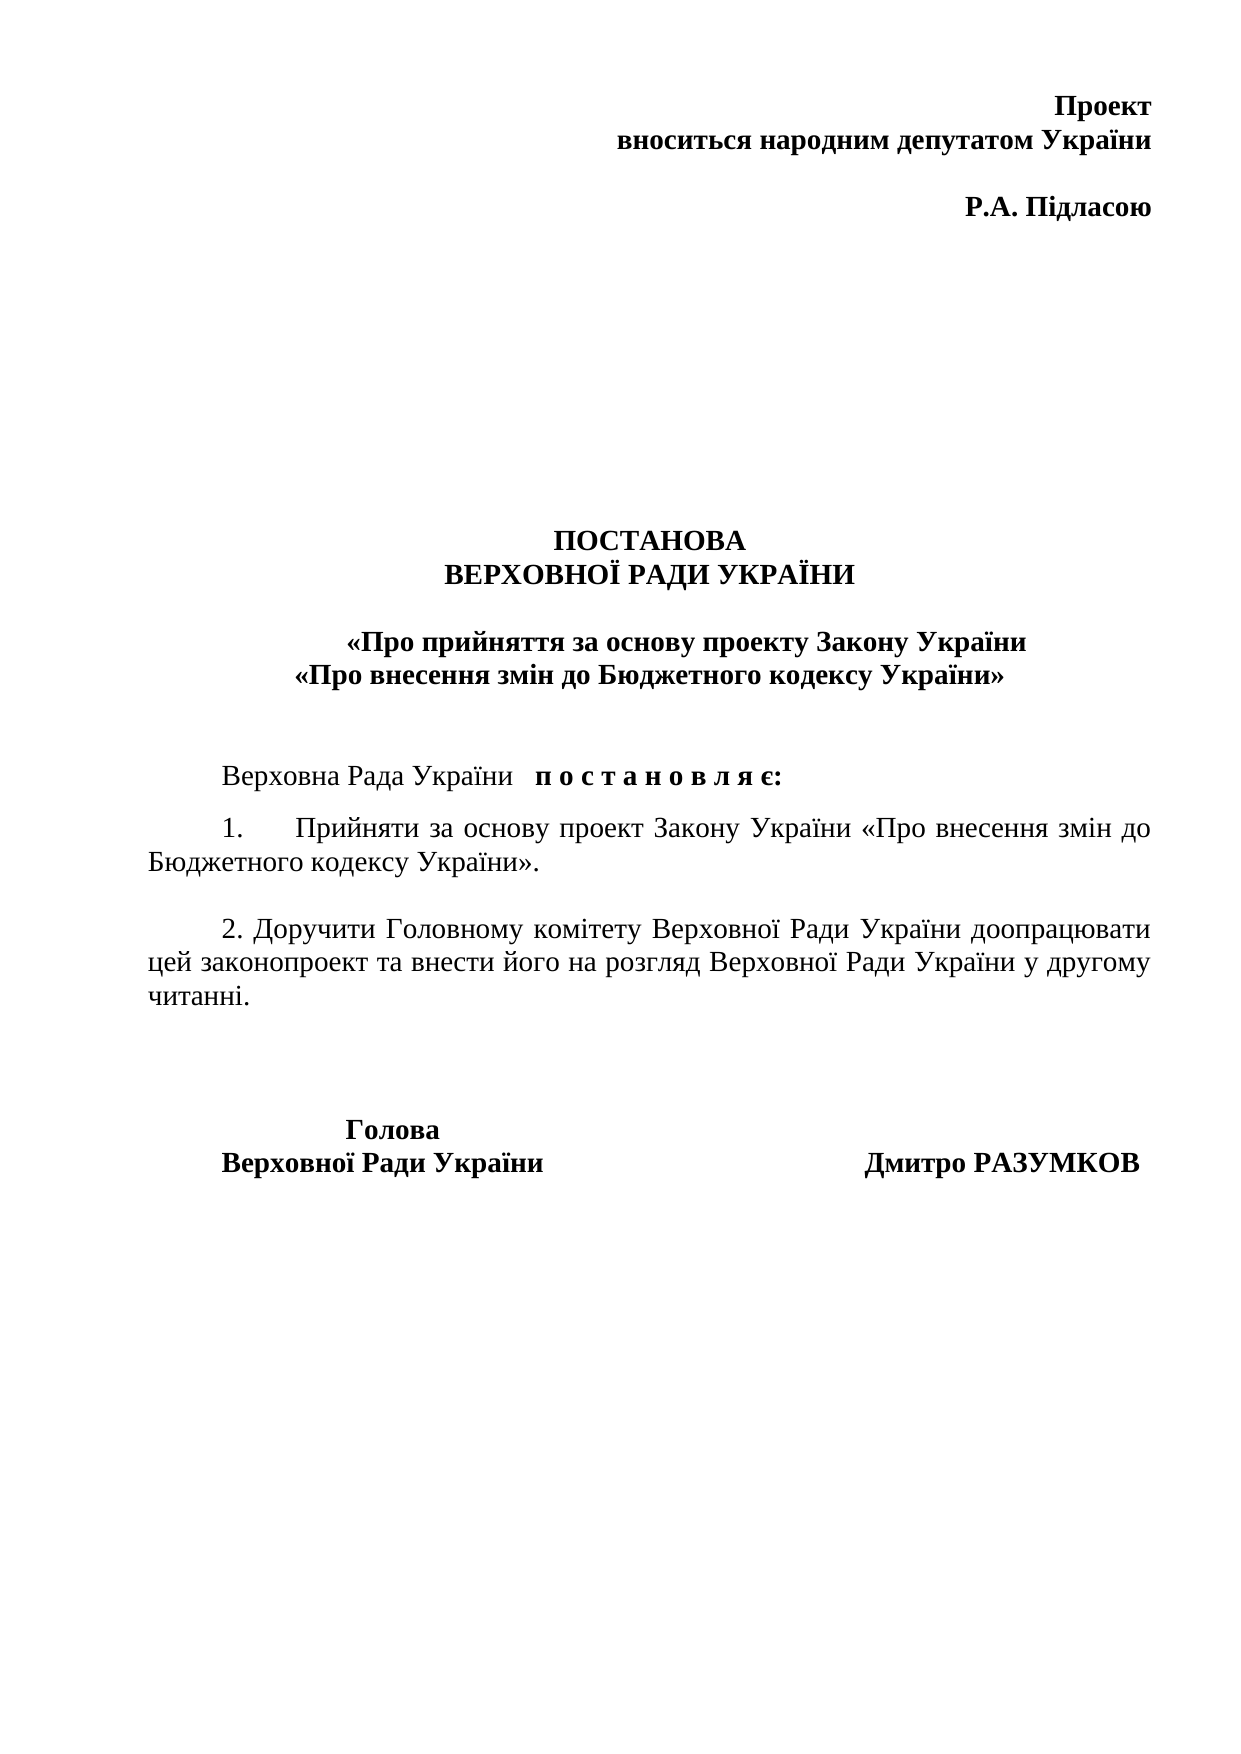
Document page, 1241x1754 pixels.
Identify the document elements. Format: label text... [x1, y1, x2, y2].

text Проект [148, 88, 1152, 122]
text 1. Прийняти за основу проект Закону України «Про внесення змін до Бюджетного кодексу України». [148, 810, 1152, 877]
text вноситься народним депутатом України [148, 122, 1152, 156]
text ВЕРХОВНОЇ РАДИ УКРАЇНИ [148, 557, 1152, 590]
text Р.А. Підласою [148, 189, 1152, 223]
text Верховна Рада України п о с т а н о в л я є: [148, 758, 1152, 792]
text Голова [221, 1112, 1152, 1146]
text Верховної Ради України Дмитро РАЗУМКОВ [221, 1146, 1152, 1179]
text «Про прийняття за основу проекту Закону України [148, 624, 1152, 657]
text ПОСТАНОВА [148, 523, 1152, 557]
text 2. Доручити Головному комітету Верховної Ради України доопрацювати цей законопроект та внести його на розгляд Верховної Ради України у другому читанні. [148, 911, 1152, 1011]
text «Про внесення змін до Бюджетного кодексу України» [148, 657, 1152, 691]
